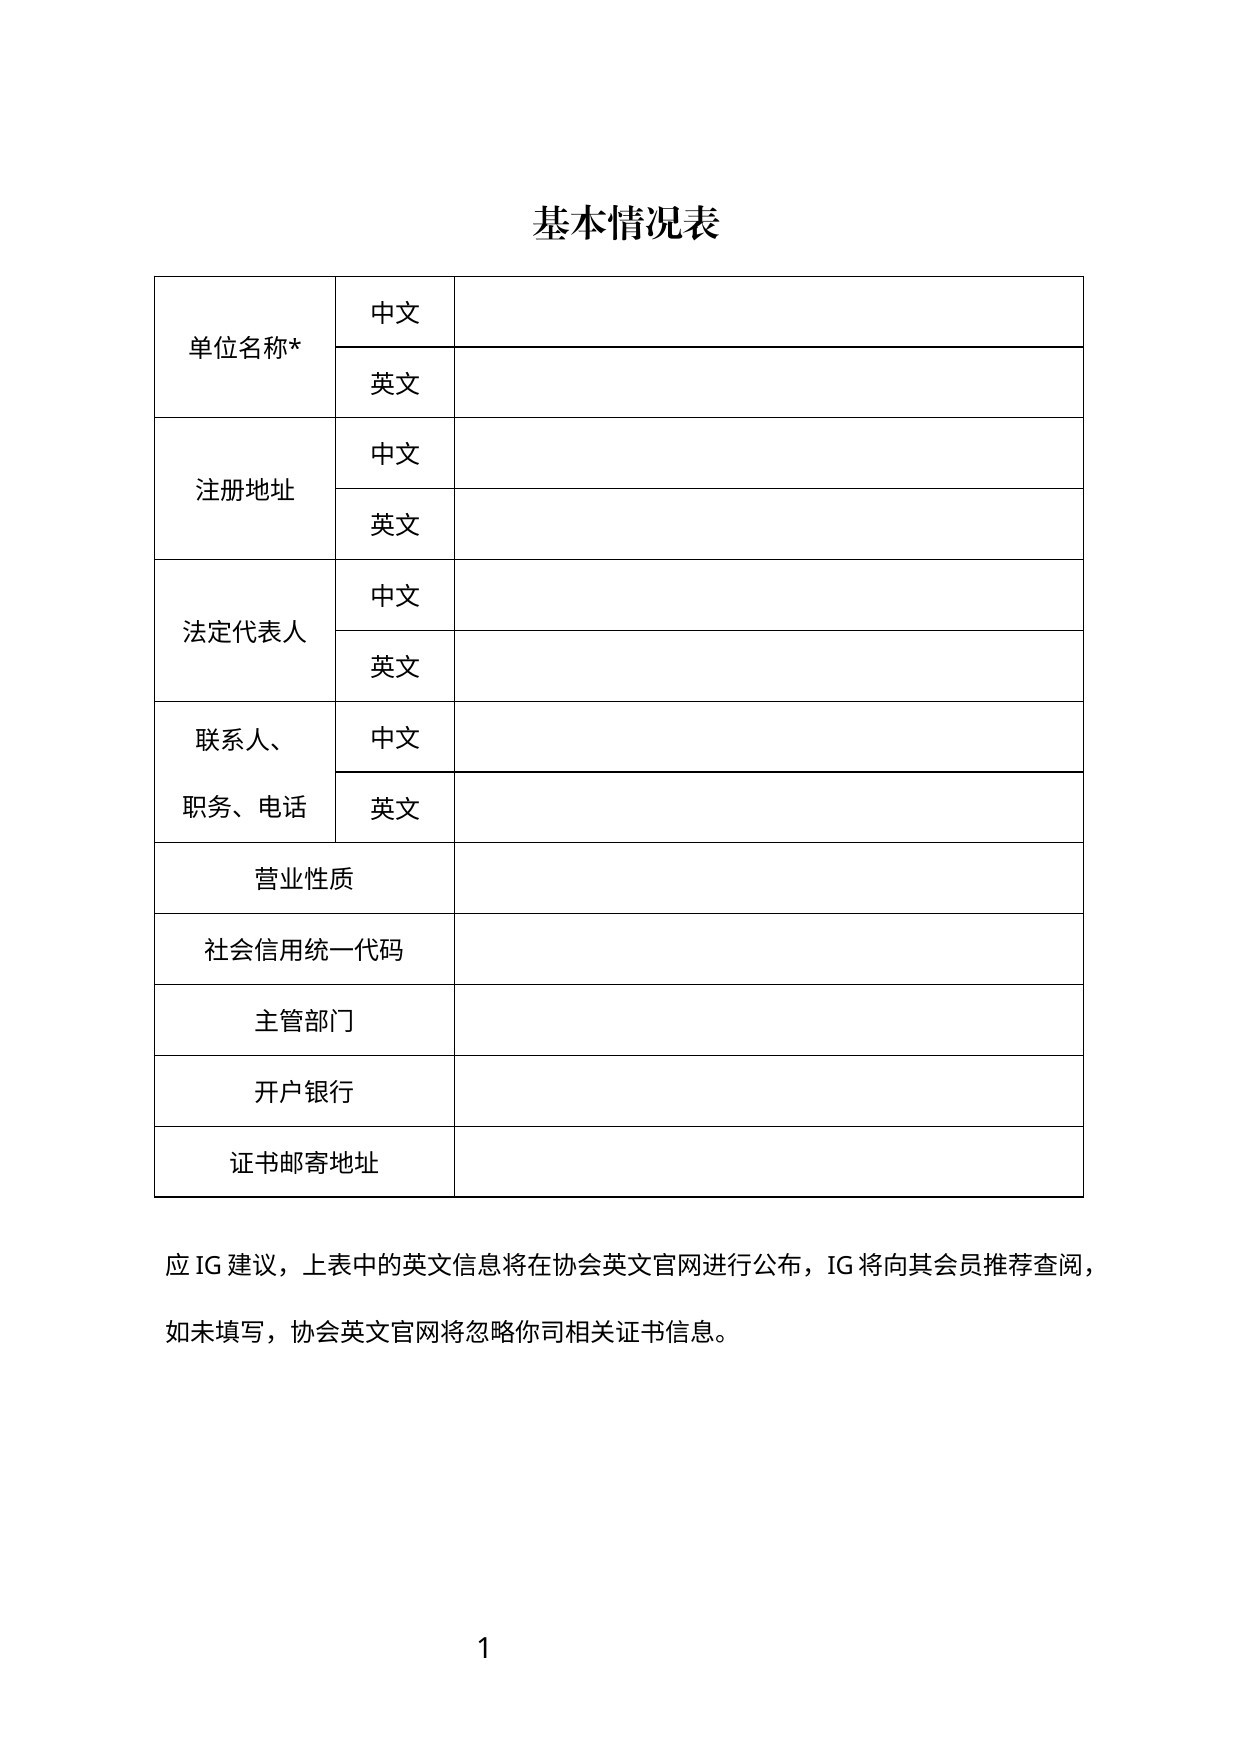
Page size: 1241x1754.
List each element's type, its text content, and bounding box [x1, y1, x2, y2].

table_cell [455, 489, 1083, 559]
table_cell 法定代表人 [155, 560, 335, 701]
table_header [455, 277, 1083, 346]
table_cell 中文 [336, 702, 454, 771]
table_cell 社会信用统一代码 [155, 914, 454, 984]
table_cell [455, 702, 1083, 771]
table_cell 主管部门 [155, 985, 454, 1055]
table_cell 中文 [336, 560, 454, 630]
table_cell 英文 [336, 348, 454, 417]
table_cell 英文 [336, 631, 454, 701]
table_cell [455, 773, 1083, 842]
table_cell [455, 1056, 1083, 1126]
table_cell 营业性质 [155, 843, 454, 913]
table_cell [455, 418, 1083, 488]
table_cell [455, 914, 1083, 984]
table_header 单位名称* [155, 277, 335, 417]
table_cell [455, 1127, 1083, 1196]
table_cell [455, 985, 1083, 1055]
table_cell 开户银行 [155, 1056, 454, 1126]
table_cell 联系人、 职务、电话 [155, 702, 335, 842]
table_cell 英文 [336, 489, 454, 559]
table_cell 英文 [336, 773, 454, 842]
text 应IG建议，上表中的英文信息将在协会英文官网进行公布，IG将向其会员推荐查阅，如未填写，协会英文官网将忽略你司相关证书信息。 [165, 1231, 1087, 1363]
table_header 中文 [336, 277, 454, 346]
table_cell [455, 560, 1083, 630]
table_cell 证书邮寄地址 [155, 1127, 454, 1196]
table_cell [455, 843, 1083, 913]
table_cell 中文 [336, 418, 454, 488]
subtitle 基本情况表 [165, 193, 1087, 259]
table_cell 注册地址 [155, 418, 335, 559]
table_cell [455, 631, 1083, 701]
table_cell [455, 348, 1083, 417]
